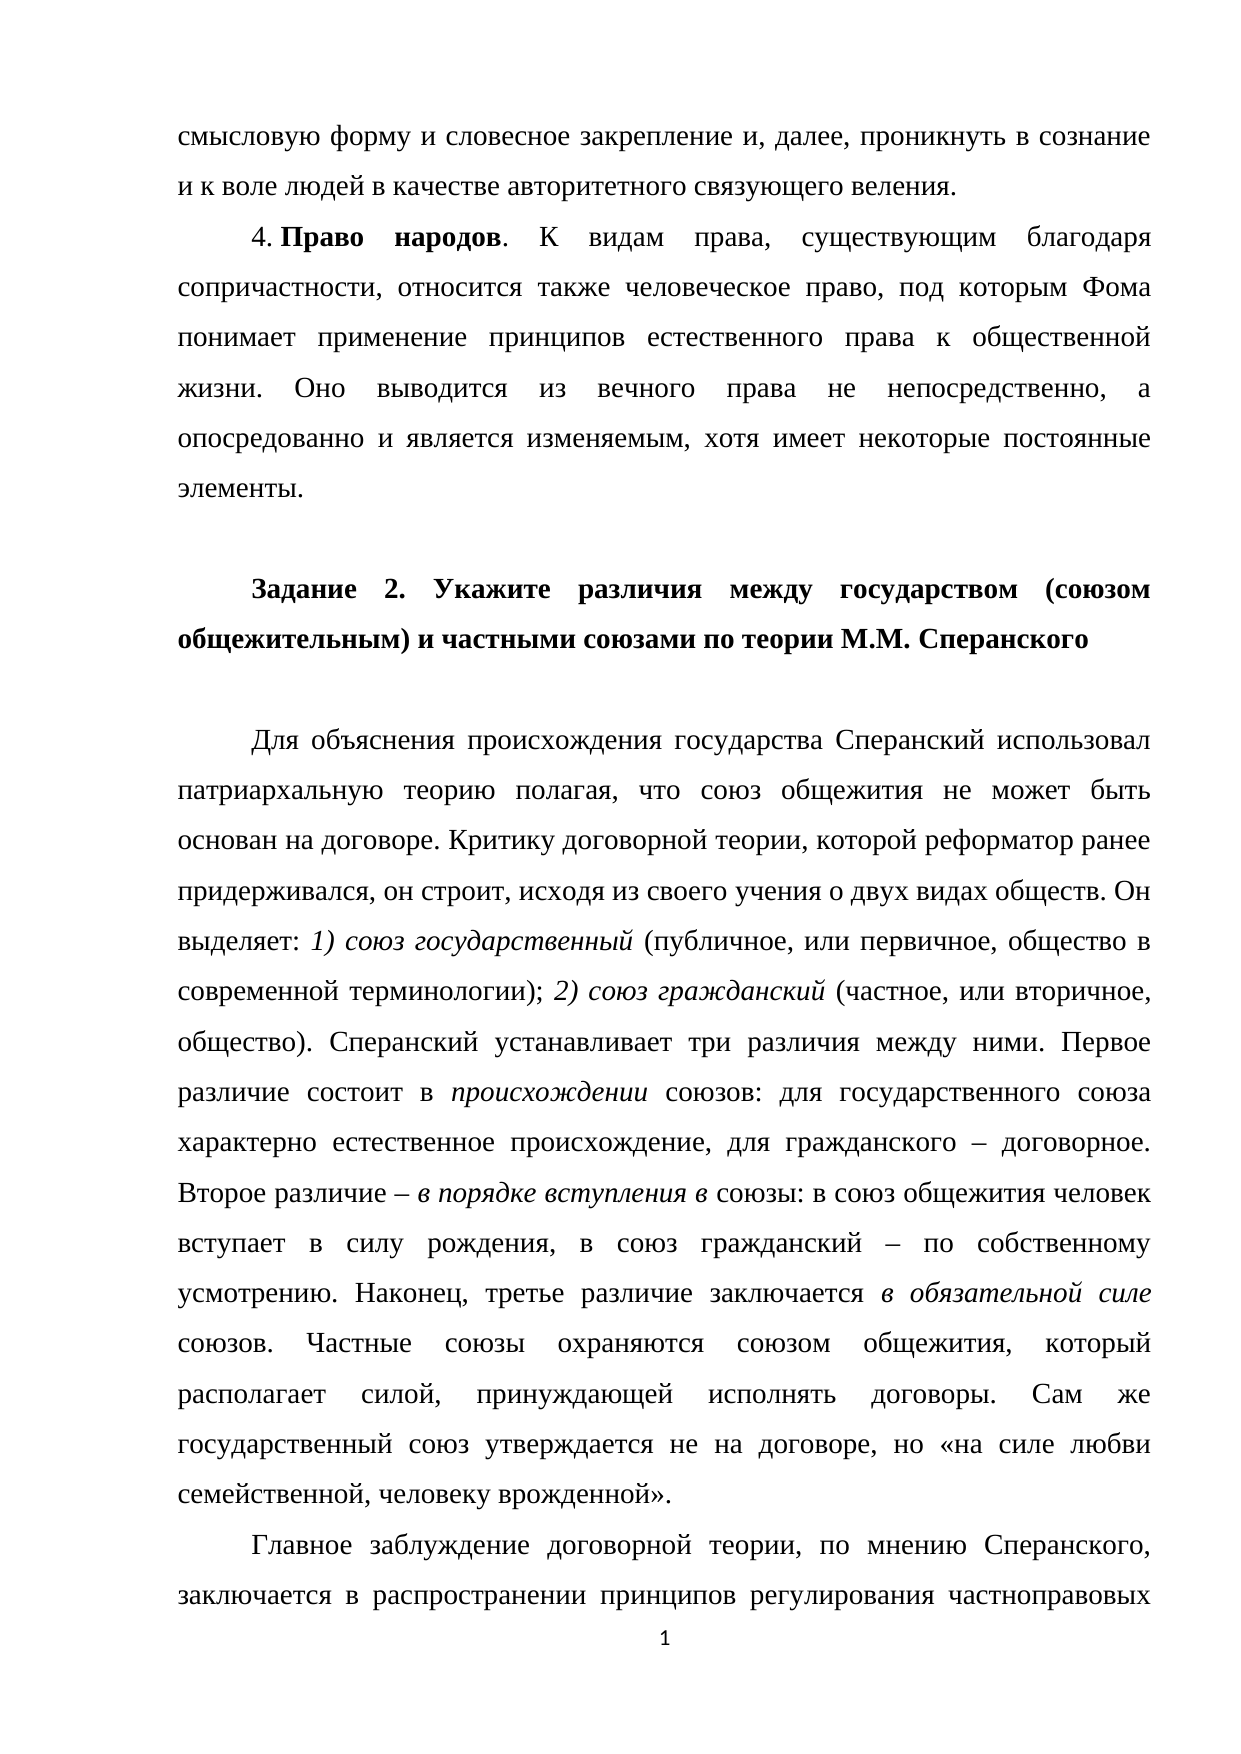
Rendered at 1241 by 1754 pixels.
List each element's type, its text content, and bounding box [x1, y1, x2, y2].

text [177, 1527, 1152, 1611]
list Право народов. К видам права, существующим благодаря сопричастности, относится также человеческое право, под которым Фома понимает применение принципов естественного права к общественной жизни. Оно выводится из вечного права не непосредственно, а опосредованно и является изменяемым, хотя имеет некоторые постоянные элементы. [177, 219, 1152, 504]
text Для объяснения происхождения государства Сперанский использовал патриархальную теорию полагая, что союз общежития не может быть основан на договоре. Критику договорной теории, которой реформатор ранее придерживался, он строит, исходя из своего учения о двух видах обществ. Он выделяет: 1) союз государственный (публичное, или первичное, общество в современной терминологии); 2) союз гражданский (частное, или вторичное, общество). Сперанский устанавливает три различия между ними. Первое различие состоит в происхождении союзов: для государственного союза характерно естественное происхождение, для гражданского – договорное. Второе различие – в порядке вступления в союзы: в союз общежития человек вступает в силу рождения, в союз гражданский – по собственному усмотрению. Наконец, третье различие заключается в обязательной силе союзов. Частные союзы охраняются союзом общежития, который располагает силой, принуждающей исполнять договоры. Сам же государственный союз утверждается не на договоре, но «на силе любви семейственной, человеку врожденной». [177, 722, 1152, 1510]
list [177, 118, 1152, 202]
text Задание 2. Укажите различия между государством (союзом общежительным) и частными союзами по теории М.М. Сперанского [177, 571, 1152, 655]
